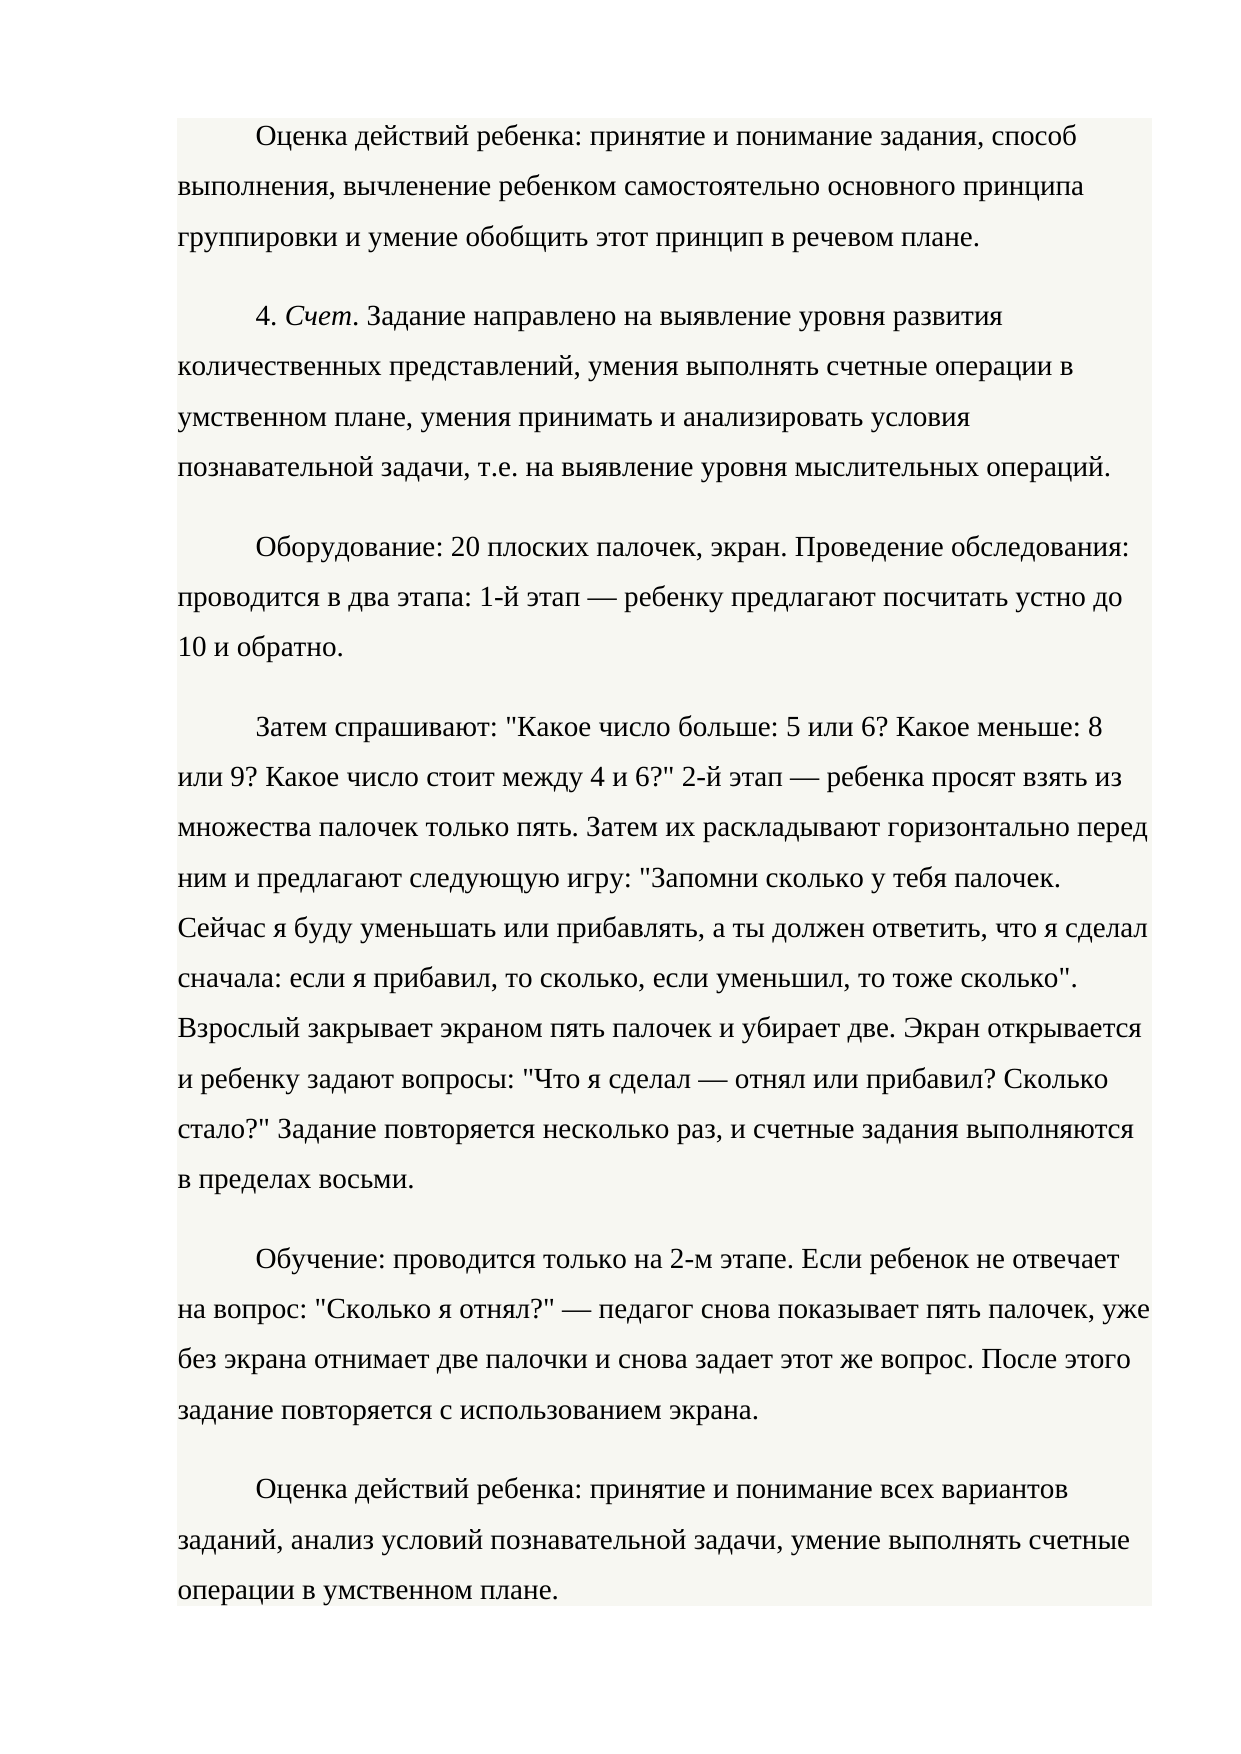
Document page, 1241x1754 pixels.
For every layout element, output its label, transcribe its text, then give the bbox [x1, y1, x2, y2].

text Оборудование: 20 плоских палочек, экран. Проведение обследования: проводится в два этапа: 1-й этап — ребенку предлагают посчитать устно до 10 и обратно. [177, 529, 1152, 663]
text Затем спрашивают: "Какое число больше: 5 или 6? Какое меньше: 8 или 9? Какое число стоит между 4 и 6?" 2-й этап — ребенка просят взять из множества палочек только пять. Затем их раскладывают горизонтально перед ним и предлагают следующую игру: "Запомни сколько у тебя палочек. Сейчас я буду уменьшать или прибавлять, а ты должен ответить, что я сделал сначала: если я прибавил, то сколько, если уменьшил, то тоже сколько". Взрослый закрывает экраном пять палочек и убирает две. Экран открывается и ребенку задают вопросы: "Что я сделал — отнял или прибавил? Сколько стало?" Задание повторяется несколько раз, и счетные задания выполняются в пределах восьми. [177, 709, 1152, 1195]
text Оценка действий ребенка: принятие и понимание всех вариантов заданий, анализ условий познавательной задачи, умение выполнять счетные операции в умственном плане. [177, 1471, 1152, 1606]
text Обучение: проводится только на 2-м этапе. Если ребенок не отвечает на вопрос: "Сколько я отнял?" — педагог снова показывает пять палочек, уже без экрана отнимает две палочки и снова задает этот же вопрос. После этого задание повторяется с использованием экрана. [177, 1241, 1152, 1426]
text Оценка действий ребенка: принятие и понимание задания, способ выполнения, вычленение ребенком самостоятельно основного принципа группировки и умение обобщить этот принцип в речевом плане. [177, 118, 1152, 252]
text 4. Счет. Задание направлено на выявление уровня развития количественных представлений, умения выполнять счетные операции в умственном плане, умения принимать и анализировать условия познавательной задачи, т.е. на выявление уровня мыслительных операций. [177, 298, 1152, 483]
